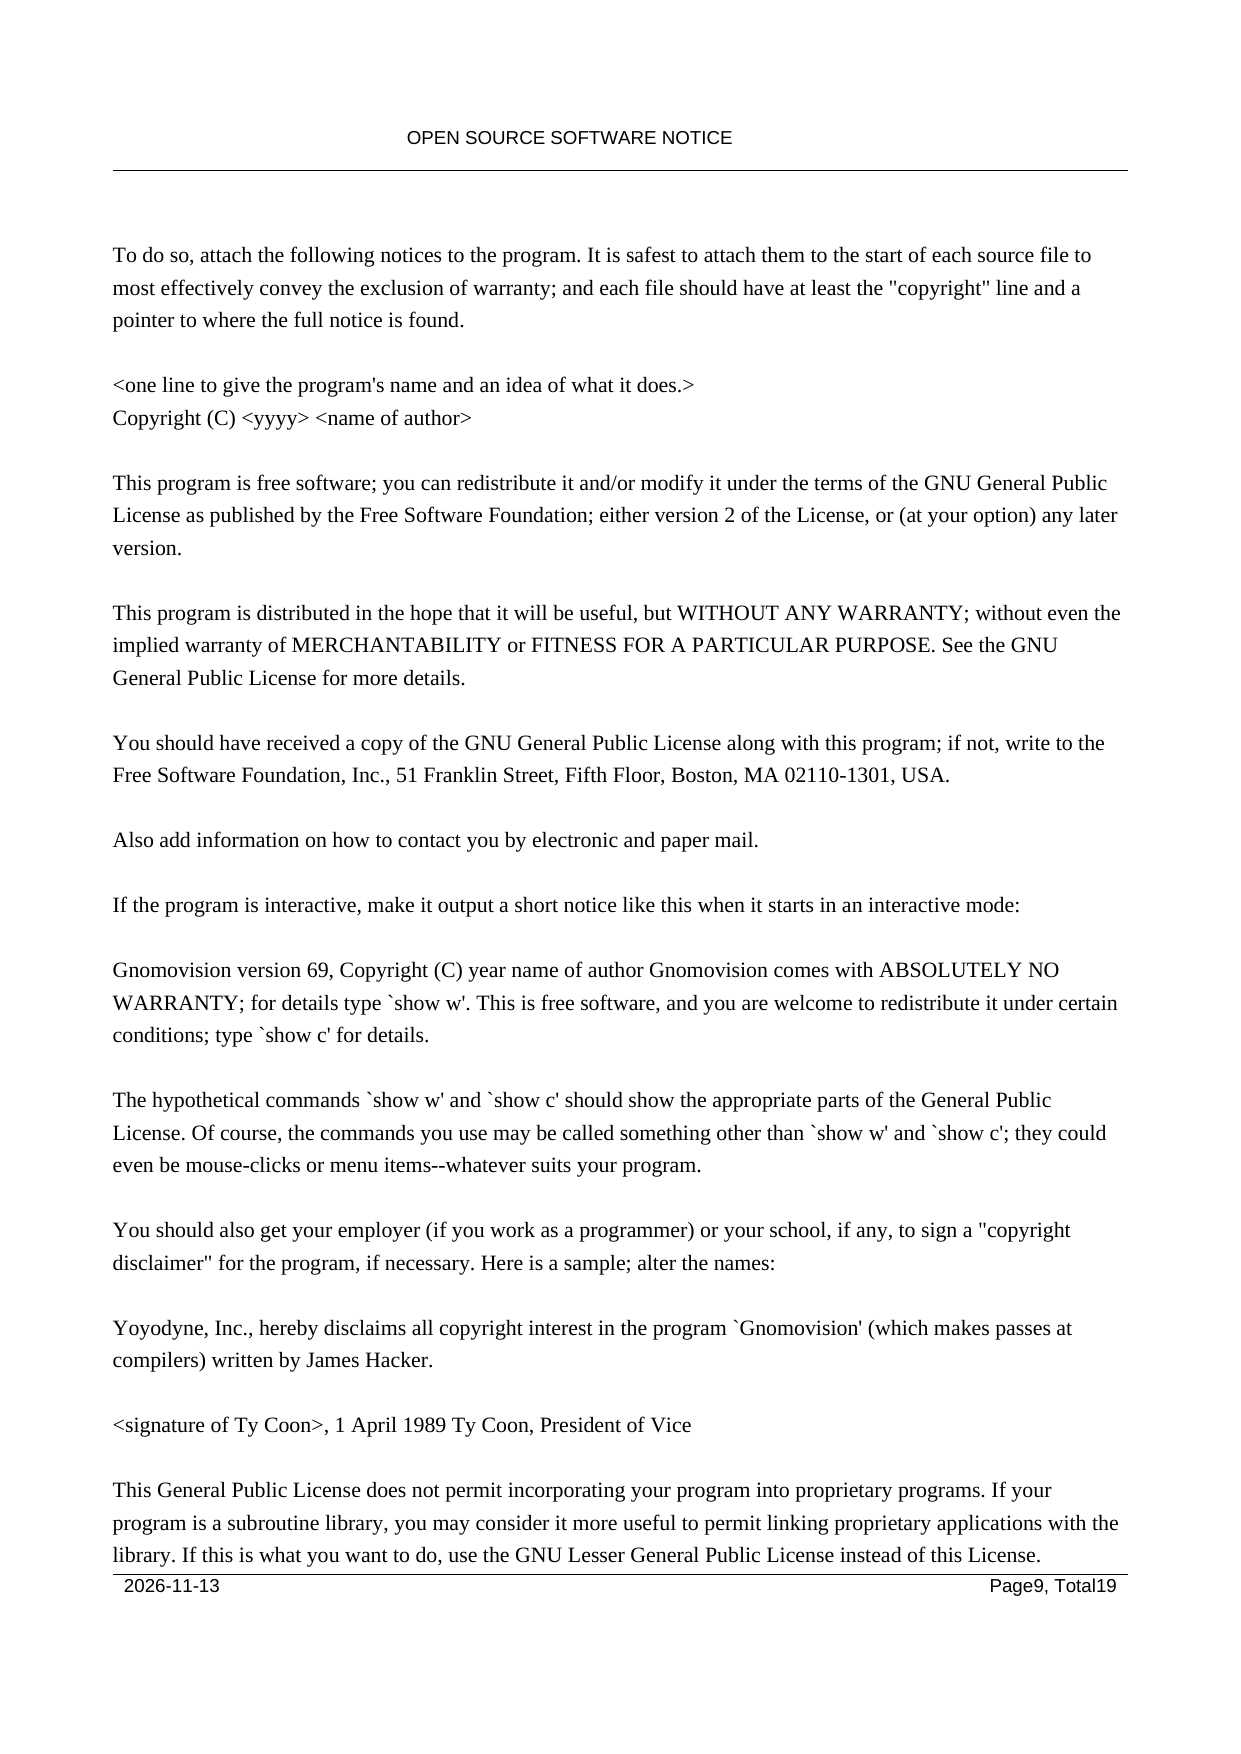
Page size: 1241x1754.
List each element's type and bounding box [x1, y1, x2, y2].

text [112, 206, 1128, 1571]
